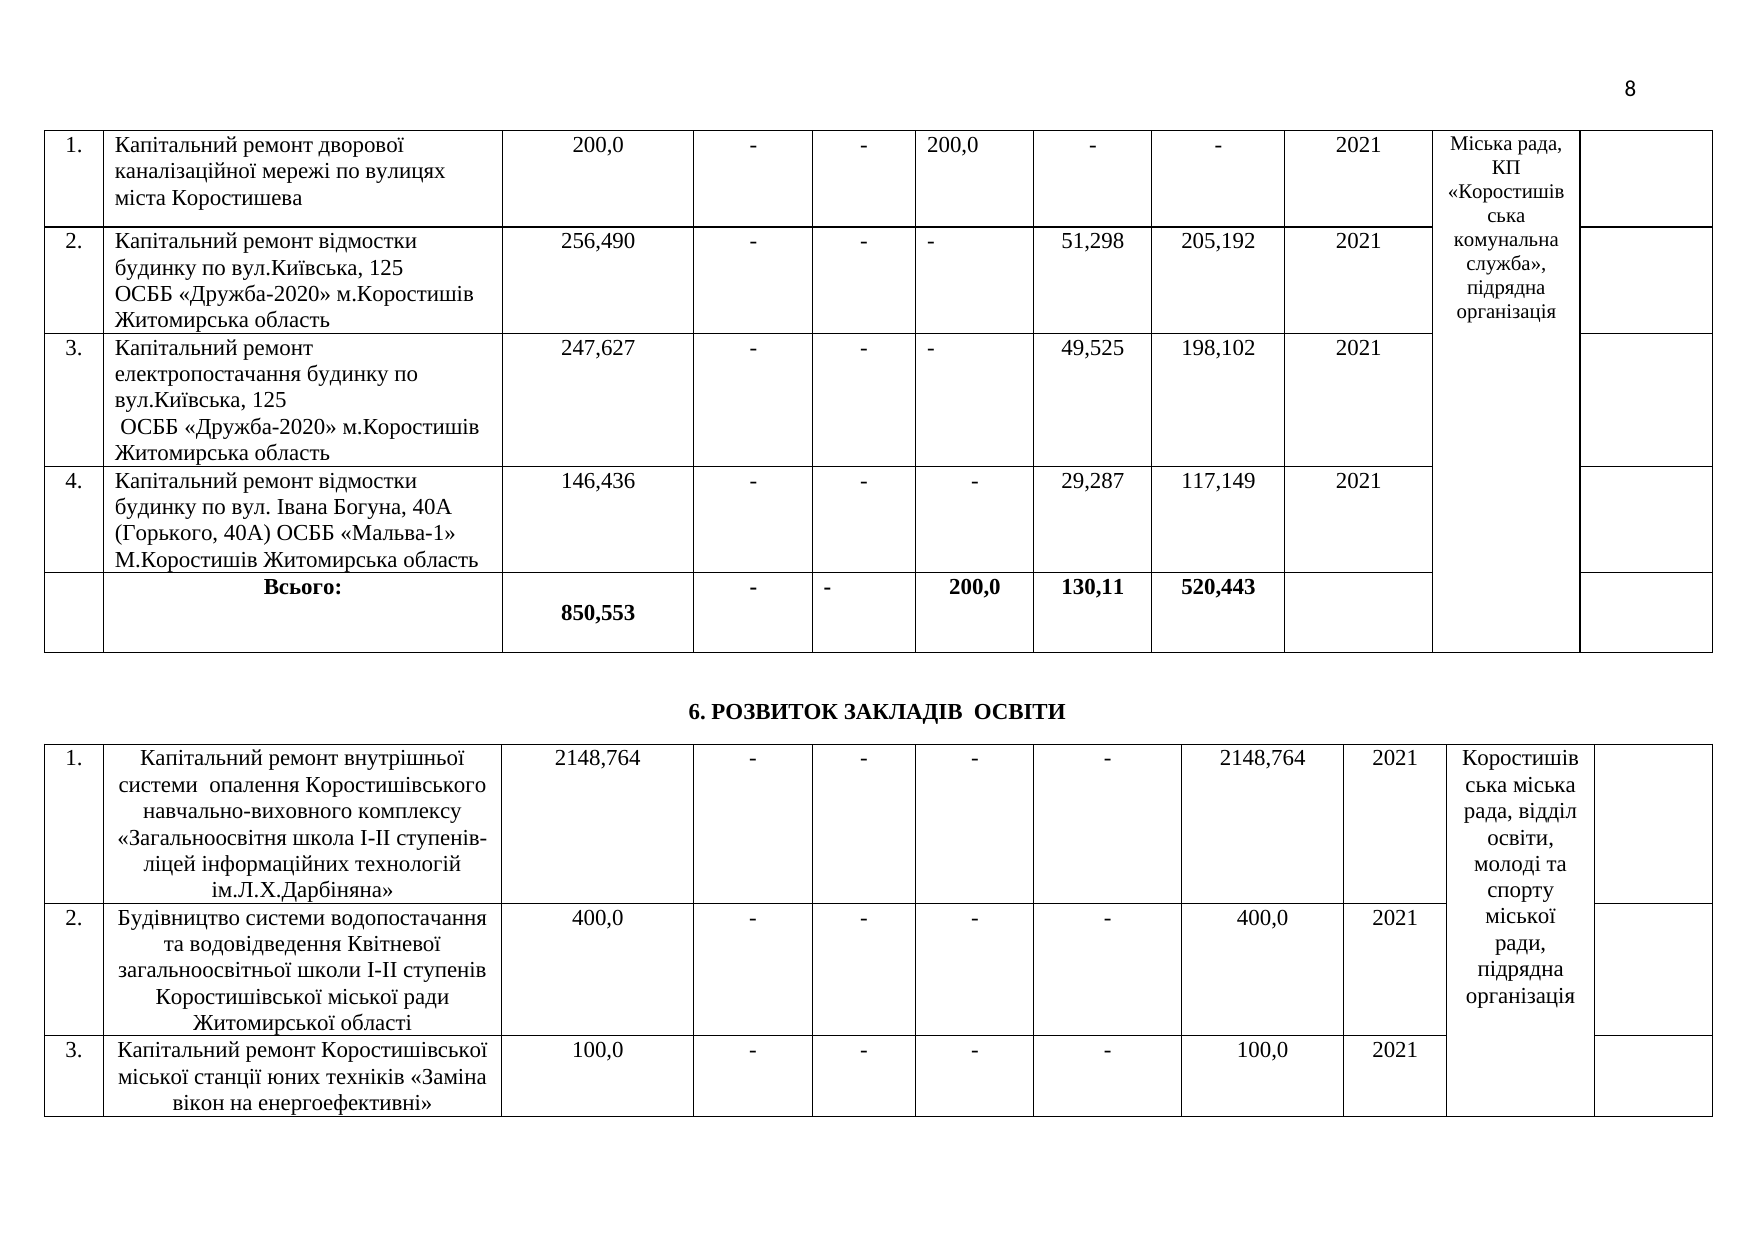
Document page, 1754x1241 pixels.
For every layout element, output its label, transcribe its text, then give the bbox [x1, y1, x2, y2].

table_cell - [694, 334, 812, 466]
table_header - [1034, 131, 1151, 226]
table_header Капітальний ремонт внутрішньої системи опалення Коростишівського навчально-виховного комплексу «Загальноосвітня школа І-ІІ ступенів-ліцей інформаційних технологій ім.Л.Х.Дарбіняна» [104, 745, 501, 903]
table_cell - [694, 573, 812, 652]
text 6. РОЗВИТОК ЗАКЛАДІВ ОСВІТИ [118, 698, 1636, 725]
table_cell 200,0 [916, 573, 1033, 652]
table_cell - [916, 334, 1033, 466]
table_cell - [694, 467, 812, 572]
table_cell 2021 [1344, 904, 1446, 1035]
table_cell [1285, 573, 1432, 652]
table_cell - [813, 467, 915, 572]
table_cell 146,436 [503, 467, 693, 572]
table_header Коростишівська міська рада, відділ освіти, молоді та спорту міської ради, підрядна організація Коростишівська міська рада, відділ освіти, молоді та спорту міської ради, підрядна організація Коростишівська міська рада, відділ освіти, молоді та спорту міської ради, підрядна організація Коростишівська міська рада, відділ освіти, молоді та спорту міської ради, підрядна організація [1447, 745, 1594, 1116]
table_cell - [916, 1036, 1033, 1116]
table_cell - [813, 228, 915, 333]
table_cell [1581, 334, 1712, 466]
table_cell 850,553 [503, 573, 693, 652]
table_cell 100,0 [502, 1036, 693, 1116]
table_cell 3. [45, 1036, 103, 1116]
table_cell - [1034, 1036, 1181, 1116]
table_cell - [916, 228, 1033, 333]
table_cell 256,490 [503, 228, 693, 333]
table_cell 3. [45, 334, 103, 466]
table_cell 117,149 [1152, 467, 1284, 572]
table_cell 400,0 [502, 904, 693, 1035]
table_header Міська рада, КП «Коростишівська комунальна служба», підрядна організація [1433, 131, 1579, 652]
table_cell 2021 [1285, 334, 1432, 466]
table_cell - [916, 467, 1033, 572]
table_cell - [813, 904, 915, 1035]
table_header - [1034, 745, 1181, 903]
table_header - [813, 745, 915, 903]
table_header [1581, 131, 1712, 226]
table_header - [694, 131, 812, 226]
table_cell 130,11 [1034, 573, 1151, 652]
table_cell 198,102 [1152, 334, 1284, 466]
table_cell - [813, 334, 915, 466]
table_header - [813, 131, 915, 226]
table_header 2021 [1285, 131, 1432, 226]
table_cell 2. [45, 228, 103, 333]
table_cell 2021 [1285, 467, 1432, 572]
table_cell [1581, 467, 1712, 572]
table_cell 100,0 [1182, 1036, 1343, 1116]
table_cell Будівництво системи водопостачання та водовідведення Квітневої загальноосвітньої школи І-ІІ ступенів Коростишівської міської ради Житомирської області [104, 904, 501, 1035]
table_header - [694, 745, 812, 903]
table_cell 49,525 [1034, 334, 1151, 466]
table_cell - [694, 1036, 812, 1116]
table_cell [1595, 904, 1712, 1035]
table_cell - [813, 573, 915, 652]
table_header 200,0 [503, 131, 693, 226]
table_cell [45, 573, 103, 652]
table_header 2148,764 [1182, 745, 1343, 903]
table_cell Капітальний ремонт відмостки будинку по вул.Київська, 125 ОСББ «Дружба-2020» м.Коростишів Житомирська область [104, 228, 502, 333]
table_cell Капітальний ремонт Коростишівської міської станції юних техніків «Заміна вікон на енергоефективні» [104, 1036, 501, 1116]
table_cell 205,192 [1152, 228, 1284, 333]
table_cell 247,627 [503, 334, 693, 466]
table_cell [1581, 228, 1712, 333]
table_cell 2021 [1285, 228, 1432, 333]
table_header 2148,764 [502, 745, 693, 903]
table_header 1. [45, 131, 103, 226]
table_cell Всього: [104, 573, 502, 652]
table_cell 400,0 [1182, 904, 1343, 1035]
table_header - [916, 745, 1033, 903]
table_cell 2. [45, 904, 103, 1035]
table_cell 4. [45, 467, 103, 572]
table_cell 520,443 [1152, 573, 1284, 652]
table_cell - [1034, 904, 1181, 1035]
table_cell 51,298 [1034, 228, 1151, 333]
table_header 1. [45, 745, 103, 903]
table_cell - [694, 228, 812, 333]
table_header Капітальний ремонт дворової каналізаційної мережі по вулицях міста Коростишева [104, 131, 502, 226]
table_header 200,0 [916, 131, 1033, 226]
table_cell [1595, 1036, 1712, 1116]
table_cell 29,287 [1034, 467, 1151, 572]
table_header - [1152, 131, 1284, 226]
table_cell - [694, 904, 812, 1035]
table_cell - [813, 1036, 915, 1116]
table_cell 2021 [1344, 1036, 1446, 1116]
table_cell Капітальний ремонт електропостачання будинку по вул.Київська, 125 ОСББ «Дружба-2020» м.Коростишів Житомирська область [104, 334, 502, 466]
table_cell [1581, 573, 1712, 652]
table_cell Капітальний ремонт відмостки будинку по вул. Івана Богуна, 40А (Горького, 40А) ОСББ «Мальва-1» М.Коростишів Житомирська область [104, 467, 502, 572]
table_cell - [916, 904, 1033, 1035]
table_header 2021 [1344, 745, 1446, 903]
table_header [1595, 745, 1712, 903]
